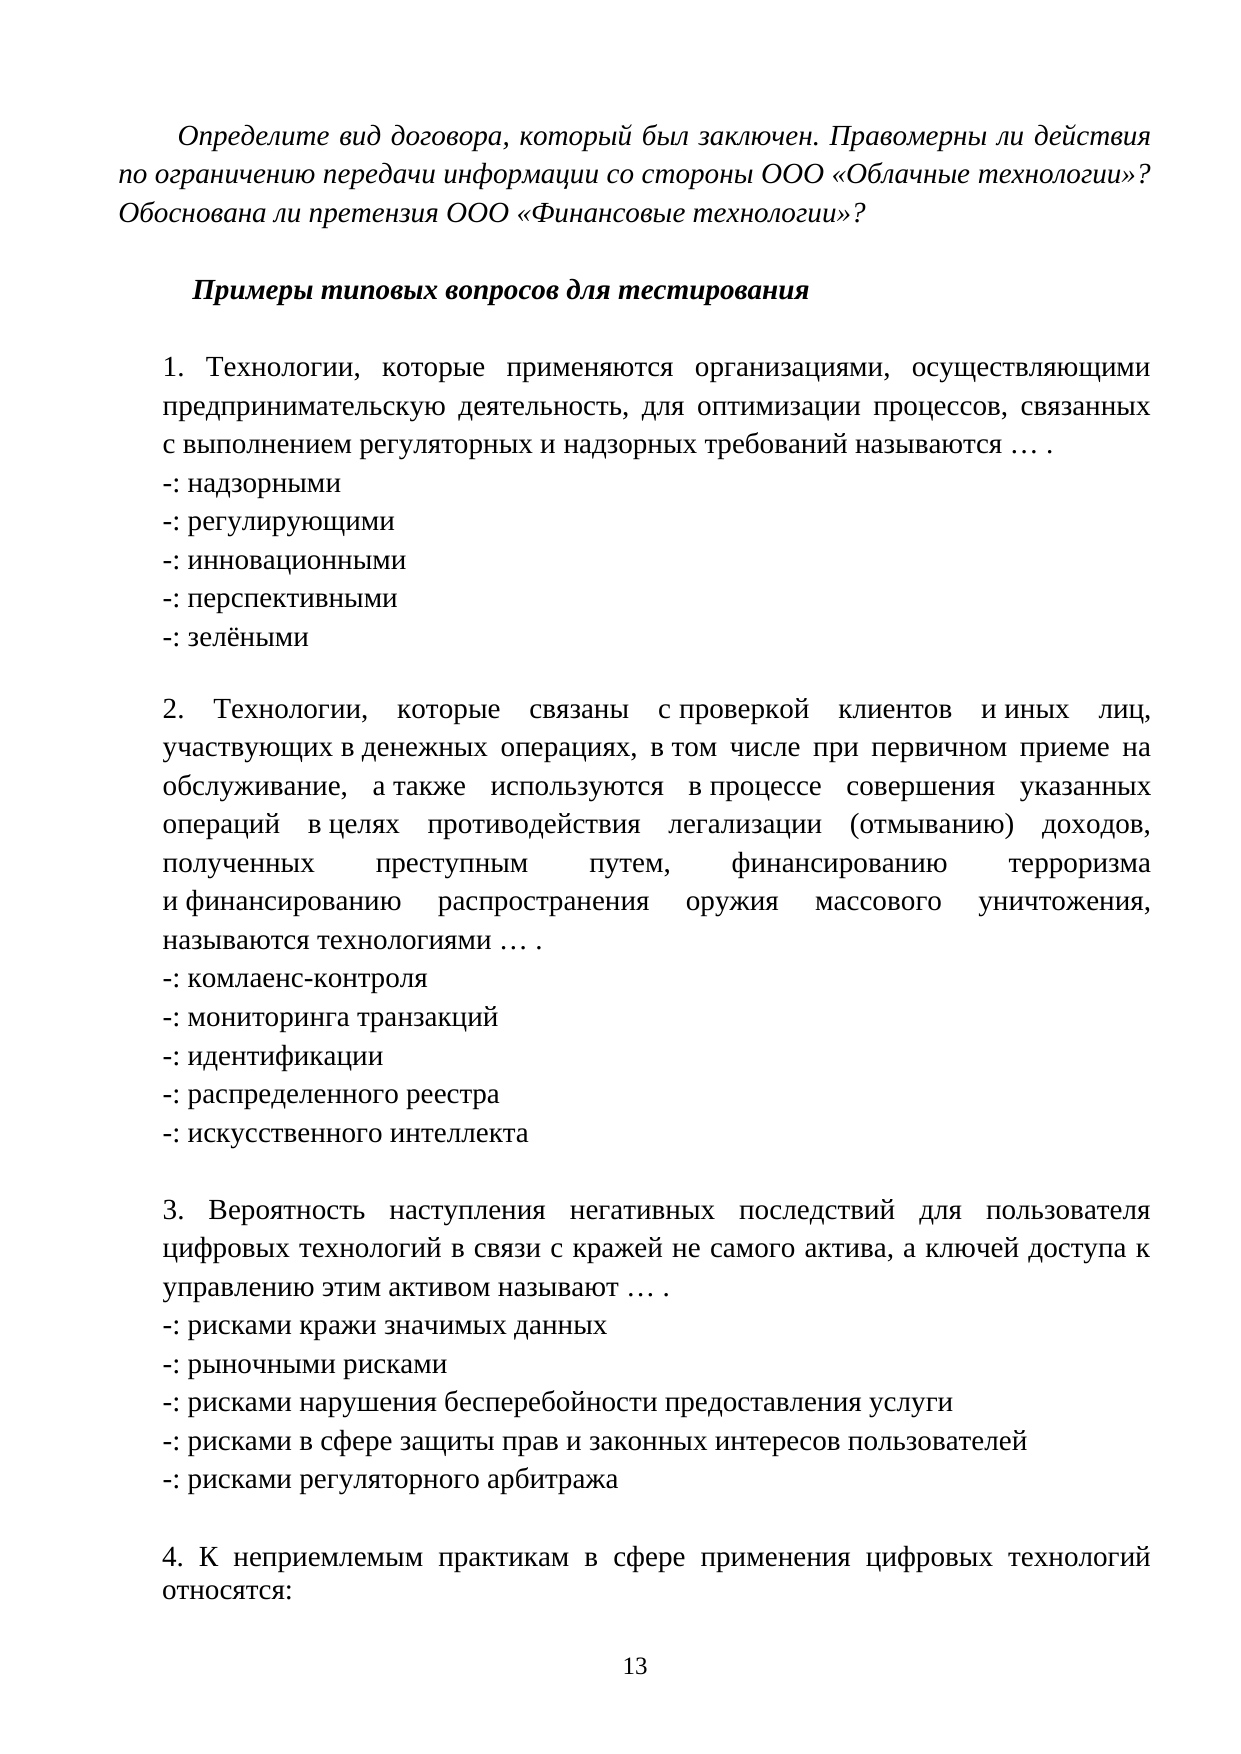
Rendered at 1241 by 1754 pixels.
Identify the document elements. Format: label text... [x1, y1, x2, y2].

list 1. Технологии, которые применяются организациями, осуществляющими предпринимательскую деятельность, для оптимизации процессов, связанных с выполнением регуляторных и надзорных требований называются … . [162, 349, 1152, 460]
list -: искусственного интеллекта [162, 1115, 1152, 1148]
list 3. Вероятность наступления негативных последствий для пользователя цифровых технологий в связи с кражей не самого актива, а ключей доступа к управлению этим активом называют … . [162, 1192, 1152, 1302]
list -: рисками в сфере защиты прав и законных интересов пользователей [162, 1423, 1152, 1457]
list -: зелёными [162, 619, 1152, 653]
list -: идентификации [162, 1038, 1152, 1071]
list -: инновационными [162, 542, 1152, 576]
list -: рыночными рисками [162, 1346, 1152, 1379]
list -: рисками нарушения бесперебойности предоставления услуги [162, 1384, 1152, 1418]
list -: комлаенс-контроля [162, 961, 1152, 994]
list 2. Технологии, которые связаны с проверкой клиентов и иных лиц, участвующих в денежных операциях, в том числе при первичном приеме на обслуживание, а также используются в процессе совершения указанных операций в целях противодействия легализации (отмыванию) доходов, полученных преступным путем, финансированию терроризма и финансированию распространения оружия массового уничтожения, называются технологиями … . [162, 691, 1152, 956]
list -: распределенного реестра [162, 1076, 1152, 1110]
list 4. К неприемлемым практикам в сфере применения цифровых технологий относятся: [162, 1539, 1152, 1606]
list -: рисками регуляторного арбитража [162, 1462, 1152, 1495]
list -: рисками кражи значимых данных [162, 1307, 1152, 1341]
list -: регулирующими [162, 503, 1152, 537]
list -: надзорными [162, 465, 1152, 498]
list -: перспективными [162, 581, 1152, 614]
list -: мониторинга транзакций [162, 999, 1152, 1033]
text Примеры типовых вопросов для тестирования [118, 272, 1152, 306]
text Определите вид договора, который был заключен. Правомерны ли действия по ограничению передачи информации со стороны ООО «Облачные технологии»? Обоснована ли претензия ООО «Финансовые технологии»? [118, 118, 1152, 229]
